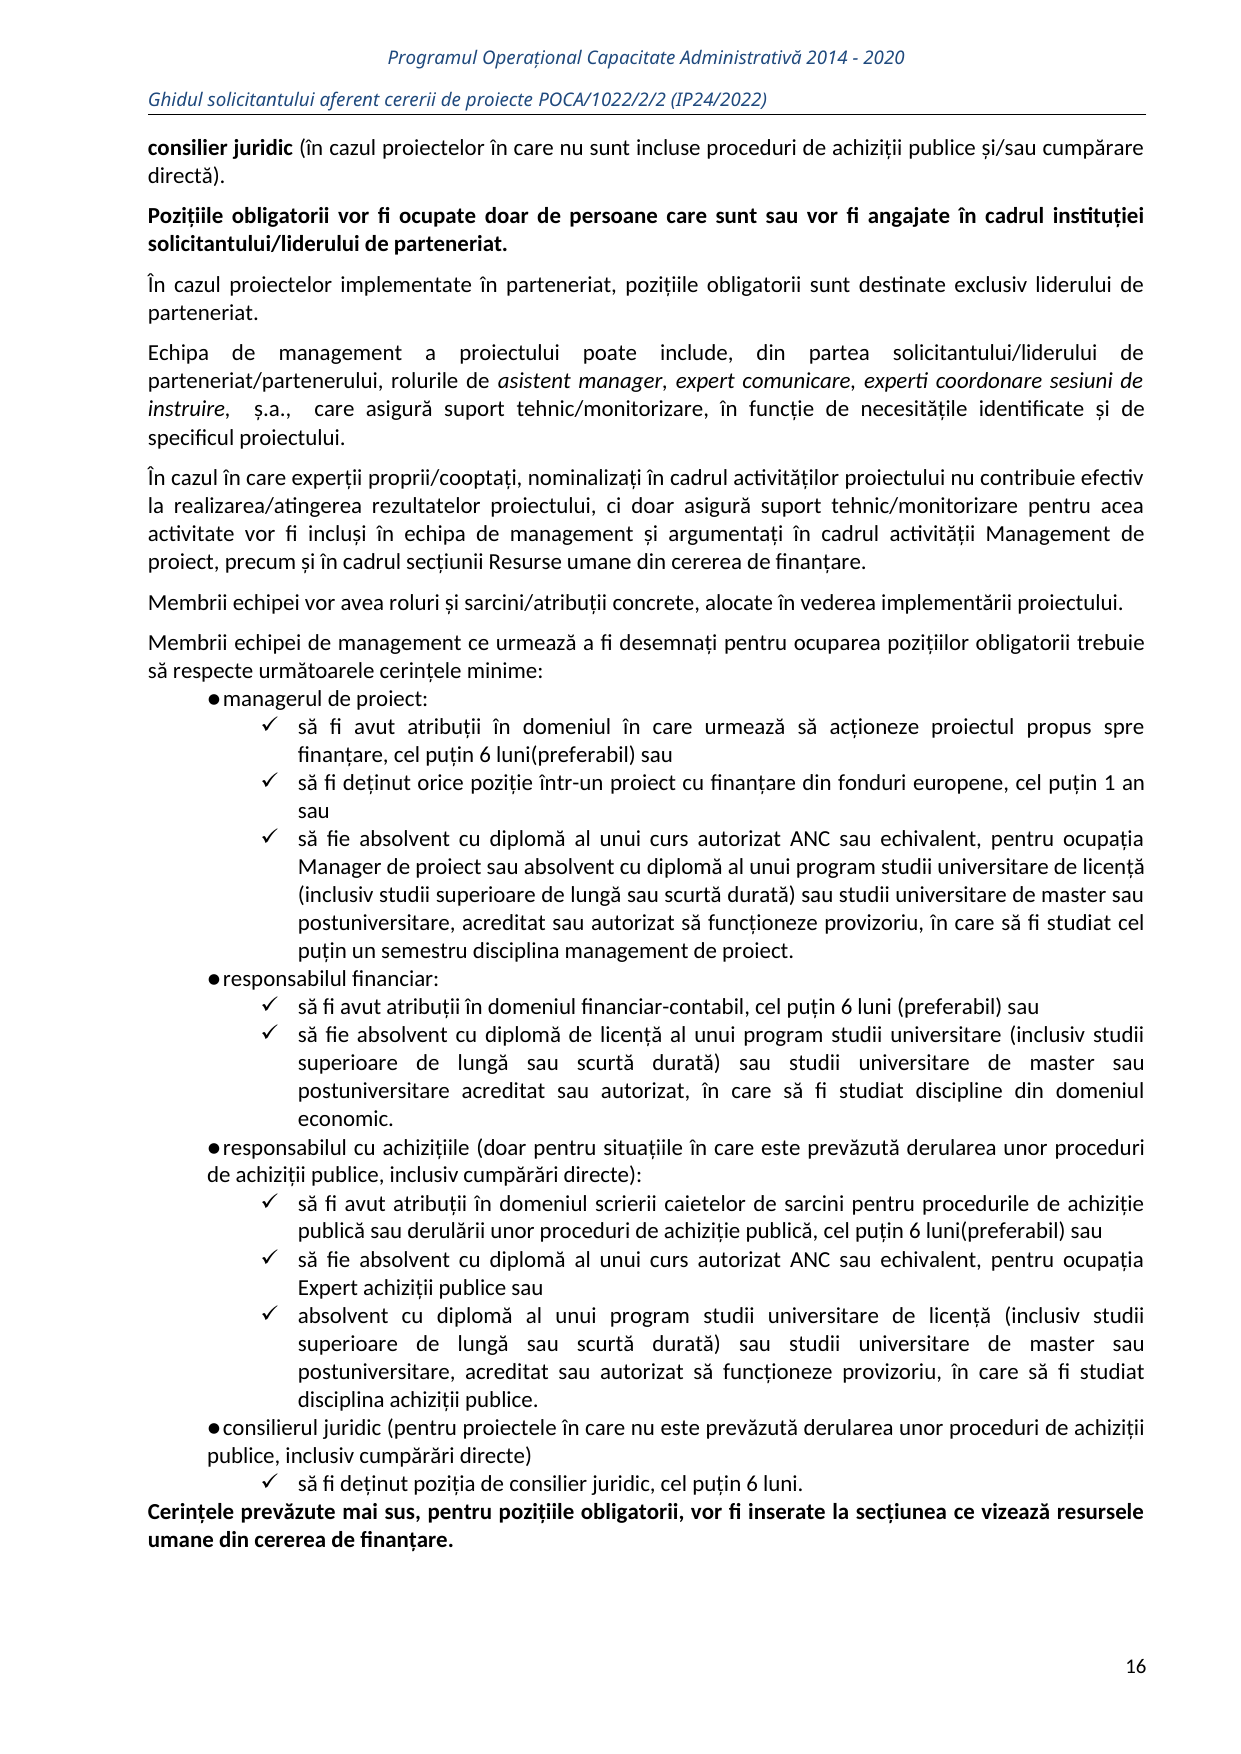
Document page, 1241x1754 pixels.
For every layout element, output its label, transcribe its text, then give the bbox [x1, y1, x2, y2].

list să fi deținut orice poziție într-un proiect cu finanțare din fonduri europene, cel puțin 1 an sau [260, 768, 1146, 824]
list ● responsabilul cu achizițiile (doar pentru situațiile în care este prevăzută derularea unor proceduri de achiziții publice, inclusiv cumpărări directe): [207, 1133, 1146, 1189]
list ● consilierul juridic (pentru proiectele în care nu este prevăzută derularea unor proceduri de achiziții publice, inclusiv cumpărări directe) [207, 1413, 1146, 1469]
list Membrii echipei de management ce urmează a fi desemnați pentru ocuparea pozițiilor obligatorii trebuie să respecte următoarele cerințele minime: [148, 628, 1146, 684]
list să fi avut atribuții în domeniul scrierii caietelor de sarcini pentru procedurile de achiziție publică sau derulării unor proceduri de achiziție publică, cel puțin 6 luni(preferabil) sau [260, 1189, 1146, 1245]
list ● responsabilul financiar: [207, 964, 1146, 992]
text Pozițiile obligatorii vor fi ocupate doar de persoane care sunt sau vor fi angajate în cadrul instituției solicitantului/liderului de parteneriat. [148, 201, 1146, 257]
list să fi deținut poziția de consilier juridic, cel puțin 6 luni. [260, 1469, 1146, 1497]
list absolvent cu diplomă al unui program studii universitare de licență (inclusiv studii superioare de lungă sau scurtă durată) sau studii universitare de master sau postuniversitare, acreditat sau autorizat să funcționeze provizoriu, în care să fi studiat disciplina achiziții publice. [260, 1301, 1146, 1413]
list Echipa de management a proiectului poate include, din partea solicitantului/liderului de parteneriat/partenerului, rolurile de asistent manager, expert comunicare, experti coordonare sesiuni de instruire, ș.a., care asigură suport tehnic/monitorizare, în funcție de necesitățile identificate și de specificul proiectului. [148, 338, 1146, 451]
list să fie absolvent cu diplomă al unui curs autorizat ANC sau echivalent, pentru ocupația Expert achiziții publice sau [260, 1245, 1146, 1301]
list să fie absolvent cu diplomă de licență al unui program studii universitare (inclusiv studii superioare de lungă sau scurtă durată) sau studii universitare de master sau postuniversitare acreditat sau autorizat, în care să fi studiat discipline din domeniul economic. [260, 1021, 1146, 1133]
list să fi avut atribuții în domeniul financiar-contabil, cel puțin 6 luni (preferabil) sau [260, 992, 1146, 1021]
list În cazul în care experții proprii/cooptați, nominalizați în cadrul activităților proiectului nu contribuie efectiv la realizarea/atingerea rezultatelor proiectului, ci doar asigură suport tehnic/monitorizare pentru acea activitate vor fi incluși în echipa de management și argumentați în cadrul activității Management de proiect, precum și în cadrul secțiunii Resurse umane din cererea de finanțare. [148, 463, 1146, 575]
list ● managerul de proiect: [207, 684, 1146, 712]
list să fi avut atribuții în domeniul în care urmează să acționeze proiectul propus spre finanțare, cel puțin 6 luni(preferabil) sau [260, 712, 1146, 768]
text În cazul proiectelor implementate în parteneriat, pozițiile obligatorii sunt destinate exclusiv liderului de parteneriat. [148, 270, 1146, 326]
list să fie absolvent cu diplomă al unui curs autorizat ANC sau echivalent, pentru ocupația Manager de proiect sau absolvent cu diplomă al unui program studii universitare de licență (inclusiv studii superioare de lungă sau scurtă durată) sau studii universitare de master sau postuniversitare, acreditat sau autorizat să funcționeze provizoriu, în care să fi studiat cel puțin un semestru disciplina management de proiect. [260, 824, 1146, 964]
list Cerințele prevăzute mai sus, pentru pozițiile obligatorii, vor fi inserate la secțiunea ce vizează resursele umane din cererea de finanțare. [148, 1497, 1146, 1553]
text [148, 133, 1146, 189]
list Membrii echipei vor avea roluri și sarcini/atribuții concrete, alocate în vederea implementării proiectului. [148, 588, 1146, 616]
